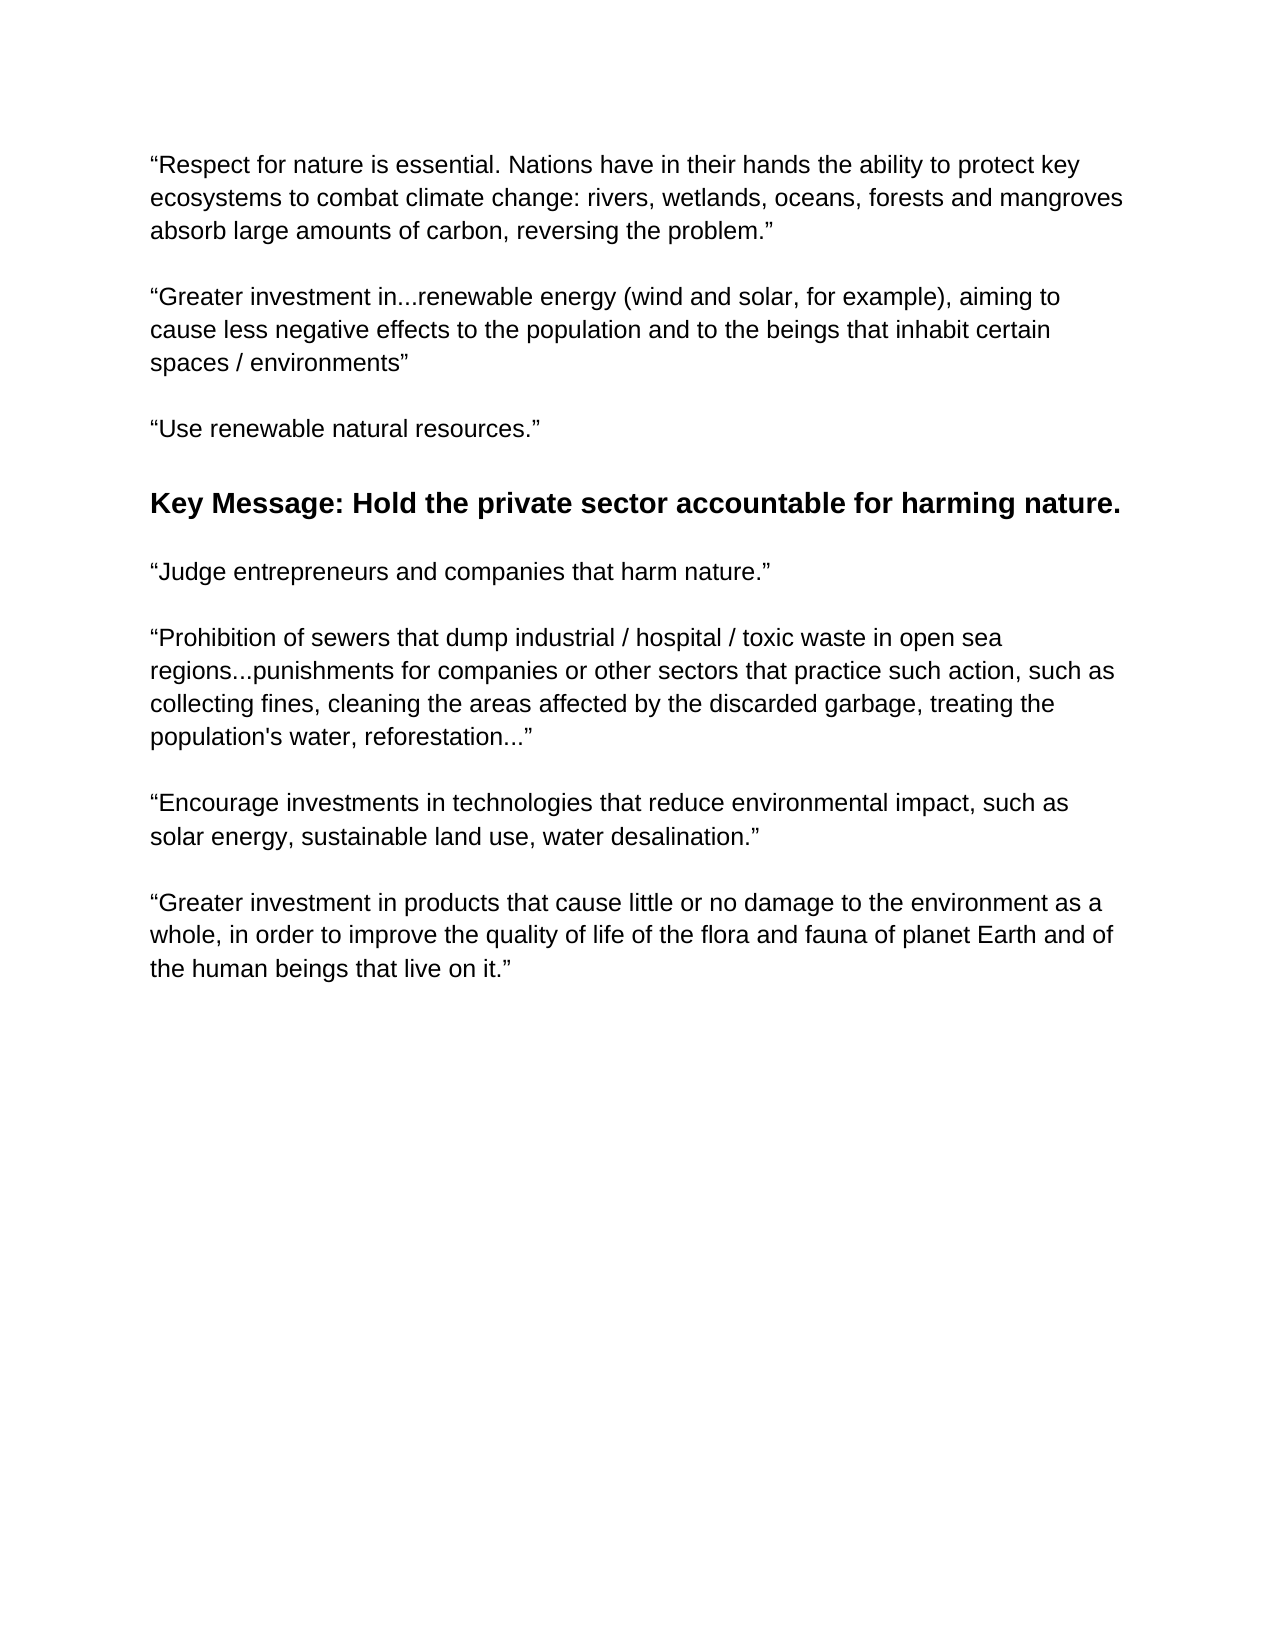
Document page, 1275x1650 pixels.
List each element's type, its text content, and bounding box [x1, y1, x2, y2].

text “Respect for nature is essential. Nations have in their hands the ability to protect key ecosystems to combat climate change: rivers, wetlands, oceans, forests and mangroves absorb large amounts of carbon, reversing the problem.” [150, 150, 1125, 245]
text “Greater investment in...renewable energy (wind and solar, for example), aiming to cause less negative effects to the population and to the beings that inhabit certain spaces / environments” [150, 282, 1125, 377]
text “Use renewable natural resources.” [150, 414, 1125, 443]
text “Encourage investments in technologies that reduce environmental impact, such as solar energy, sustainable land use, water desalination.” [150, 788, 1125, 850]
text “Judge entrepreneurs and companies that harm nature.” [150, 557, 1125, 586]
text “Prohibition of sewers that dump industrial / hospital / toxic waste in open sea regions...punishments for companies or other sectors that practice such action, such as collecting fines, cleaning the areas affected by the discarded garbage, treating the population's water, reforestation...” [150, 623, 1125, 751]
text Key Message: Hold the private sector accountable for harming nature. [150, 486, 1125, 519]
text “Greater investment in products that cause little or no damage to the environment as a whole, in order to improve the quality of life of the flora and fauna of planet Earth and of the human beings that live on it.” [150, 887, 1125, 982]
